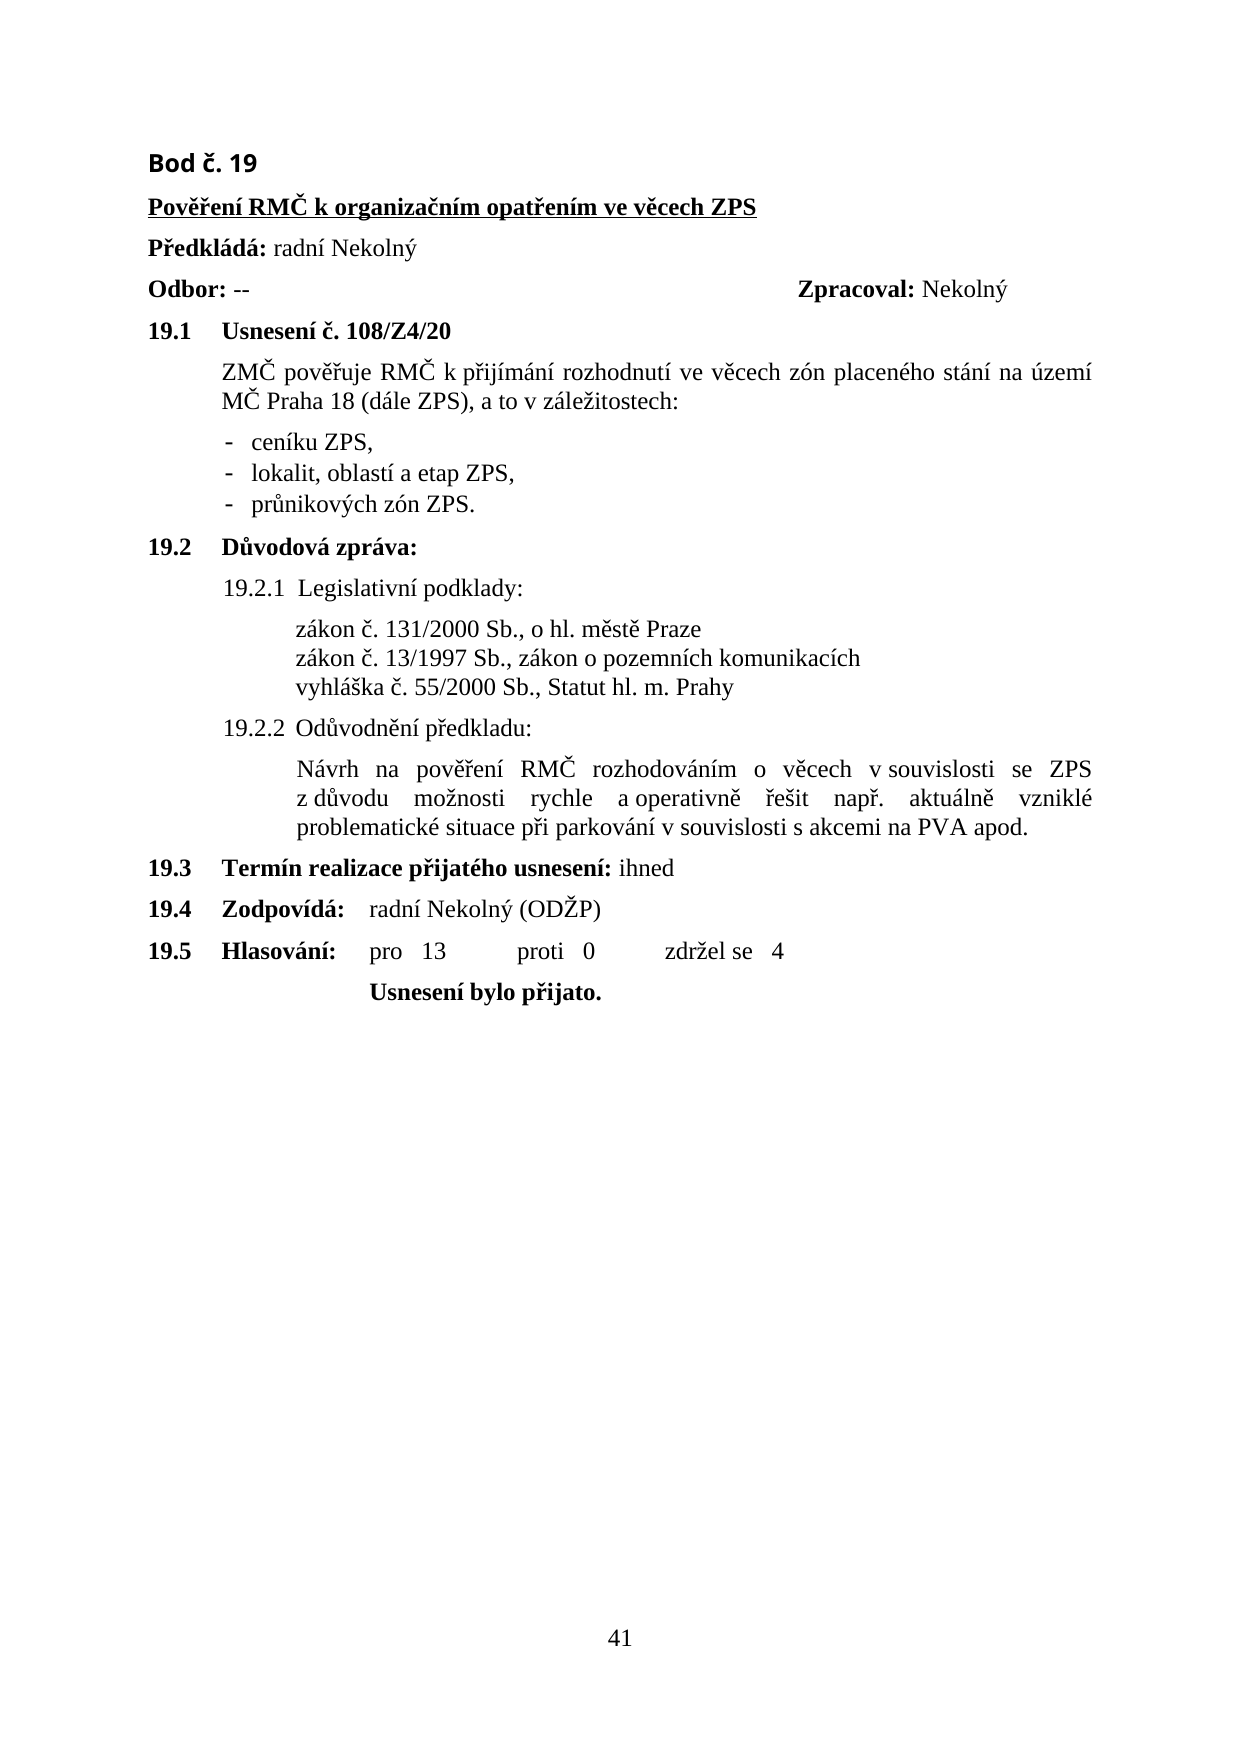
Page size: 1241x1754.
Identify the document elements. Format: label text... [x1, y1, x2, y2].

list ceníku ZPS, [221, 427, 1093, 458]
text 19.5 Hlasování: pro 13 proti 0 zdržel se 4 [148, 936, 1093, 964]
text 19.2.2 Odůvodnění předkladu: [148, 713, 1093, 742]
text Návrh na pověření RMČ rozhodováním o věcech v souvislosti se ZPS z důvodu možnosti rychle a operativně řešit např. aktuálně vzniklé problematické situace při parkování v souvislosti s akcemi na PVA apod. [296, 754, 1093, 841]
text 19.1 Usnesení č. 108/Z4/20 [148, 316, 1093, 344]
text ZMČ pověřuje RMČ k přijímání rozhodnutí ve věcech zón placeného stání na území MČ Praha 18 (dále ZPS), a to v záležitostech: [221, 357, 1093, 414]
text zákon č. 13/1997 Sb., zákon o pozemních komunikacích [295, 643, 1093, 672]
subtitle Pověření RMČ k organizačním opatřením ve věcech ZPS [148, 192, 1093, 221]
text Usnesení bylo přijato. [369, 977, 1093, 1006]
text Předkládá: radní Nekolný [148, 233, 1093, 262]
text 19.2.1 Legislativní podklady: [223, 573, 1093, 602]
text 19.4 Zodpovídá: radní Nekolný (ODŽP) [148, 894, 1093, 923]
text 19.2 Důvodová zpráva: [148, 532, 1093, 561]
list lokalit, oblastí a etap ZPS, [221, 458, 1093, 489]
list průnikových zón ZPS. [221, 489, 1093, 519]
text zákon č. 131/2000 Sb., o hl. městě Praze [295, 614, 1093, 643]
subtitle Bod č. 19 [148, 145, 1093, 179]
text vyhláška č. 55/2000 Sb., Statut hl. m. Prahy [295, 672, 1093, 701]
text 19.3 Termín realizace přijatého usnesení: ihned [148, 853, 1093, 882]
text Odbor: -- Zpracoval: Nekolný [148, 274, 1093, 303]
